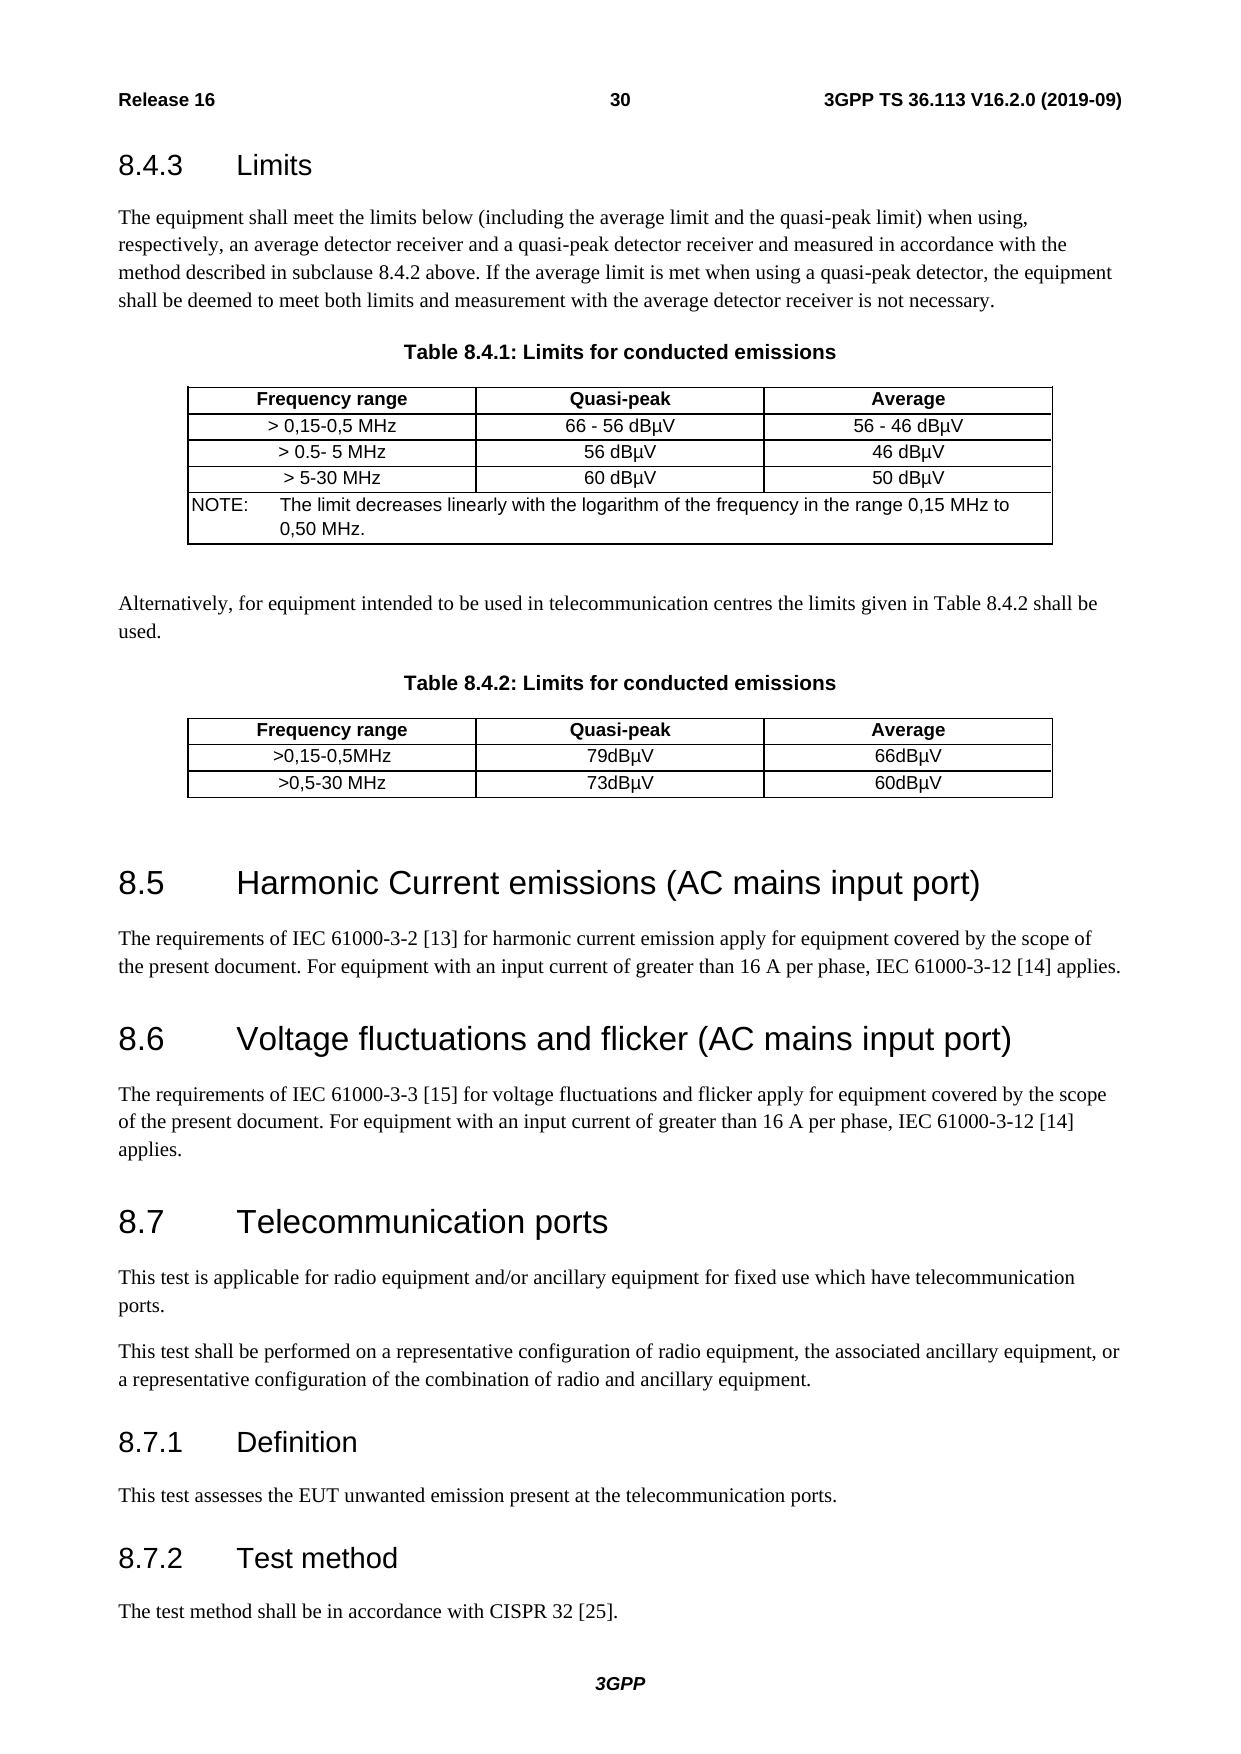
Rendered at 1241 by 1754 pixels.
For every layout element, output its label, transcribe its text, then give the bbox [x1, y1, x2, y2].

table_header Average [765, 719, 1052, 744]
text The requirements of IEC 61000-3-2 [13] for harmonic current emission apply for equipment covered by the scope of the present document. For equipment with an input current of greater than 16 A per phase, IEC 61000-3-12 [14] applies. [118, 926, 1122, 978]
text The requirements of IEC 61000-3-3 [15] for voltage fluctuations and flicker apply for equipment covered by the scope of the present document. For equipment with an input current of greater than 16 A per phase, IEC 61000-3-12 [14] applies. [118, 1082, 1122, 1161]
subtitle 8.7 Telecommunication ports [118, 1202, 1122, 1240]
table_cell 66dBµV [765, 744, 1052, 770]
table_cell 46 dBµV [765, 439, 1052, 466]
table_cell >0,5-30 MHz [189, 772, 475, 796]
subtitle 8.7.1 Definition [118, 1425, 1122, 1459]
subtitle 8.4.3 Limits [118, 147, 1122, 181]
text Alternatively, for equipment intended to be used in telecommunication centres the limits given in Table 8.4.2 shall be used. [118, 591, 1122, 643]
table_cell 60dBµV [765, 770, 1052, 796]
table_cell 56 - 46 dBµV [765, 413, 1052, 439]
table_cell > 0.5- 5 MHz [189, 441, 475, 466]
text This test is applicable for radio equipment and/or ancillary equipment for fixed use which have telecommunication ports. [118, 1265, 1122, 1317]
table_cell >0,15-0,5MHz [189, 745, 475, 770]
table_cell 73dBµV [477, 772, 763, 796]
table_cell 66 - 56 dBµV [477, 415, 763, 439]
subtitle 8.5 Harmonic Current emissions (AC mains input port) [118, 863, 1122, 902]
text The test method shall be in accordance with CISPR 32 [25]. [118, 1599, 1122, 1623]
text Table 8.4.1: Limits for conducted emissions [118, 340, 1122, 364]
table_cell 79dBµV [477, 745, 763, 770]
table_header Quasi-peak [477, 388, 763, 413]
table_cell > 5-30 MHz [189, 467, 475, 492]
table_cell 60 dBµV [477, 467, 763, 492]
table_header Frequency range [189, 719, 475, 744]
table_cell NOTE: The limit decreases linearly with the logarithm of the frequency in the range 0,15 MHz to 0,50 MHz. [189, 492, 1052, 543]
table_header Quasi-peak [477, 719, 763, 744]
subtitle 8.6 Voltage fluctuations and flicker (AC mains input port) [118, 1019, 1122, 1057]
table_cell 56 dBµV [477, 441, 763, 466]
table_cell > 0,15-0,5 MHz [189, 415, 475, 439]
text This test shall be performed on a representative configuration of radio equipment, the associated ancillary equipment, or a representative configuration of the combination of radio and ancillary equipment. [118, 1339, 1122, 1391]
text This test assesses the EUT unwanted emission present at the telecommunication ports. [118, 1483, 1122, 1507]
table_header Average [765, 388, 1052, 413]
table_header Frequency range [189, 388, 475, 413]
subtitle 8.7.2 Test method [118, 1541, 1122, 1575]
text Table 8.4.2: Limits for conducted emissions [118, 671, 1122, 695]
table_cell 50 dBµV [765, 466, 1052, 492]
text The equipment shall meet the limits below (including the average limit and the quasi-peak limit) when using, respectively, an average detector receiver and a quasi-peak detector receiver and measured in accordance with the method described in subclause 8.4.2 above. If the average limit is met when using a quasi-peak detector, the equipment shall be deemed to meet both limits and measurement with the average detector receiver is not necessary. [118, 205, 1122, 312]
